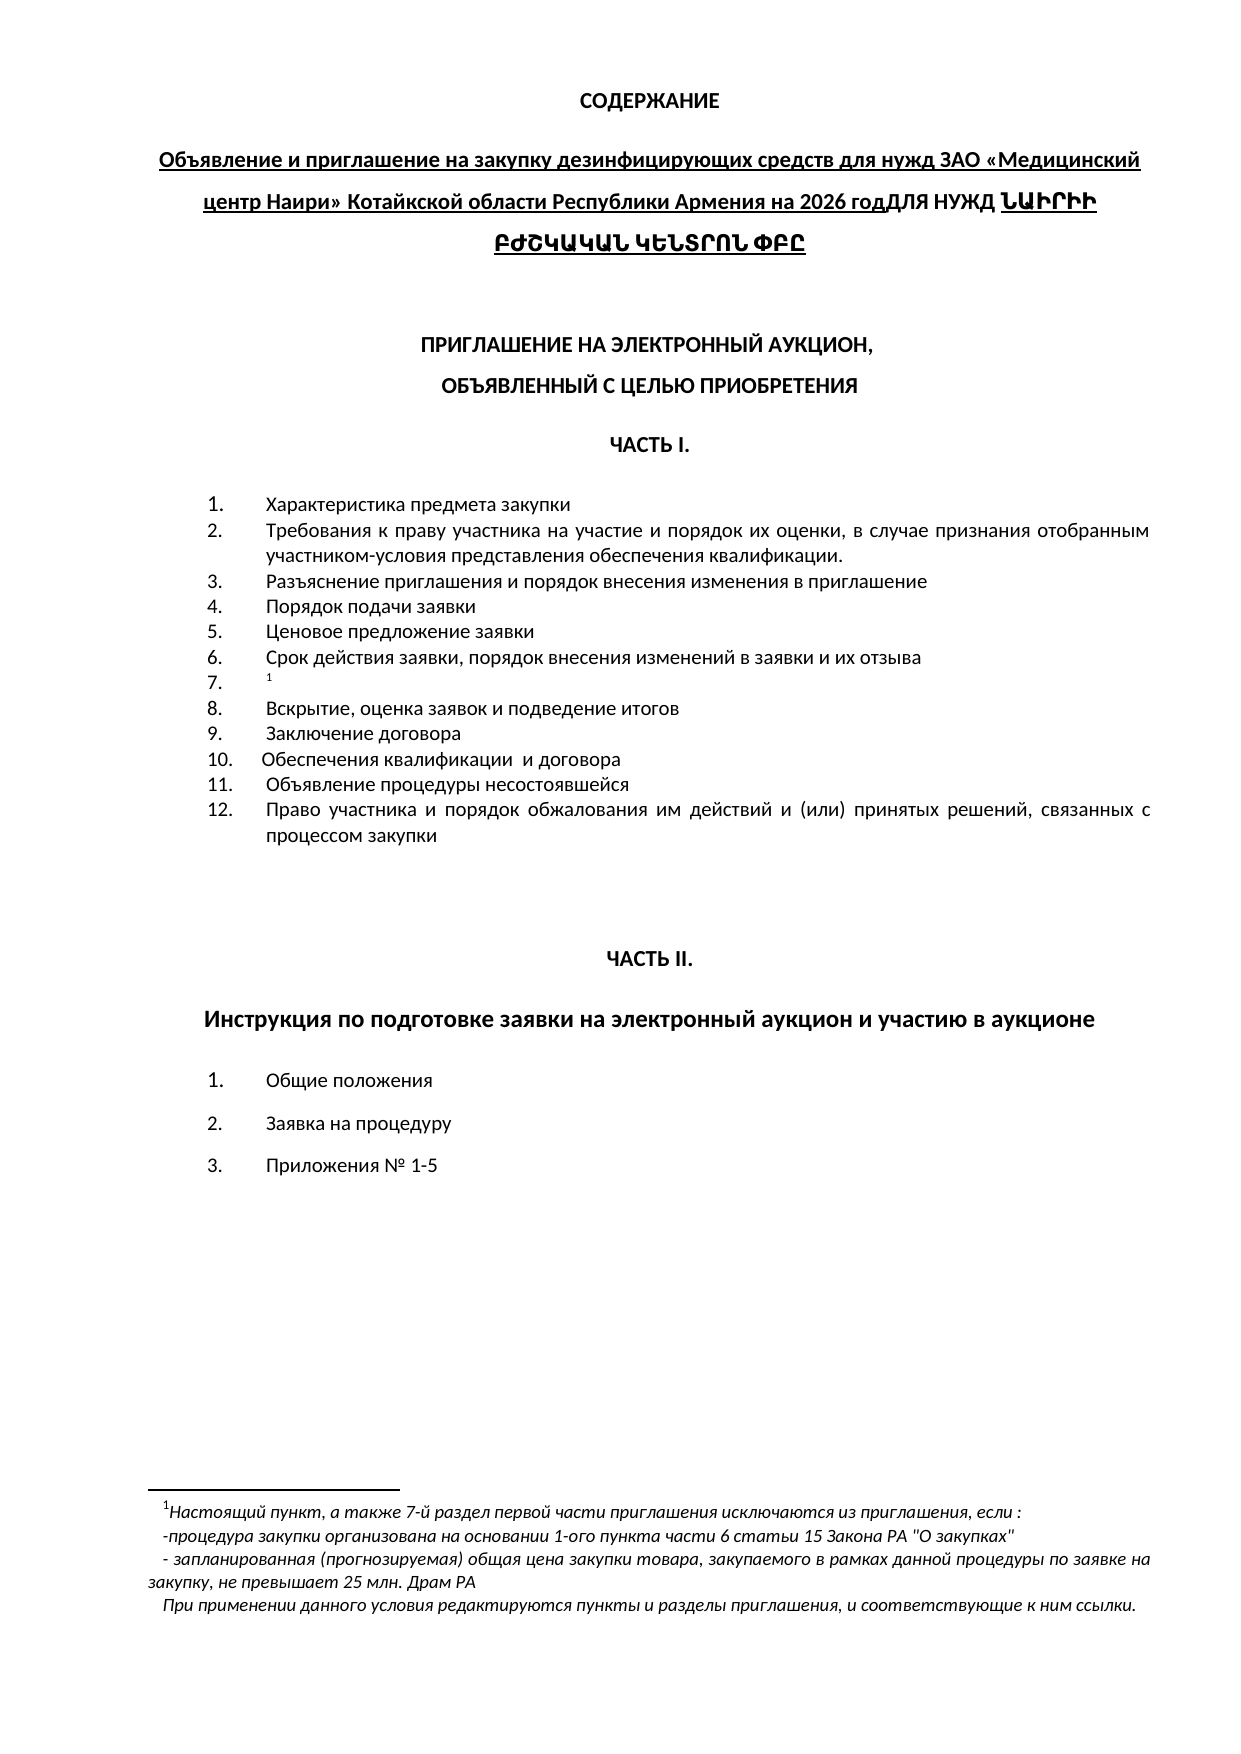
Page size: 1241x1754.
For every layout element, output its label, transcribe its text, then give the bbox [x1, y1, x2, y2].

text 3. Приложения № 1-5 [207, 1152, 1152, 1177]
text 2. Заявка на процедуру [207, 1110, 1152, 1135]
text 1. Общие положения [207, 1065, 1152, 1093]
text ЧАСТЬ I. [148, 430, 1152, 458]
text 11. Объявление процедуры несостоявшейся [207, 771, 1152, 797]
text 9. Заключение договора [207, 720, 1152, 746]
text Инструкция по подготовке заявки на электронный аукцион и участию в аукционе [148, 1003, 1152, 1033]
text 7. [207, 669, 1152, 695]
text 3. Разъяснение приглашения и порядок внесения изменения в приглашение [207, 568, 1152, 593]
text 5. Ценовое предложение заявки [207, 619, 1152, 644]
text 10. Обеспечения квалификации и договора [207, 746, 1152, 771]
text ЧАСТЬ II. [148, 944, 1152, 972]
text ПРИГЛАШЕНИЕ НА ЭЛЕКТРОННЫЙ АУКЦИОН, ОБЪЯВЛЕННЫЙ С ЦЕЛЬЮ ПРИОБРЕТЕНИЯ [148, 330, 1152, 400]
text СОДЕРЖАНИЕ [148, 86, 1152, 114]
text 2. Требования к праву участника на участие и порядок их оценки, в случае признания отобранным участником-условия представления обеспечения квалификации. [207, 517, 1152, 568]
text 8. Вскрытие, оценка заявок и подведение итогов [207, 695, 1152, 720]
text 1. Характеристика предмета закупки [207, 489, 1152, 517]
text 4. Порядок подачи заявки [207, 593, 1152, 619]
text 12. Право участника и порядок обжалования им действий и (или) принятых решений, связанных с процессом закупки [207, 797, 1152, 847]
text 6. Срок действия заявки, порядок внесения изменений в заявки и их отзыва [207, 644, 1152, 669]
text Объявление и приглашение на закупку дезинфицирующих средств для нужд ЗАО «Медицинский центр Наири» Котайкской области Республики Армения на 2026 годДЛЯ НУЖД ՆԱԻՐԻԻ ԲԺՇԿԱԿԱՆ ԿԵՆՏՐՈՆ ՓԲԸ [148, 145, 1152, 257]
